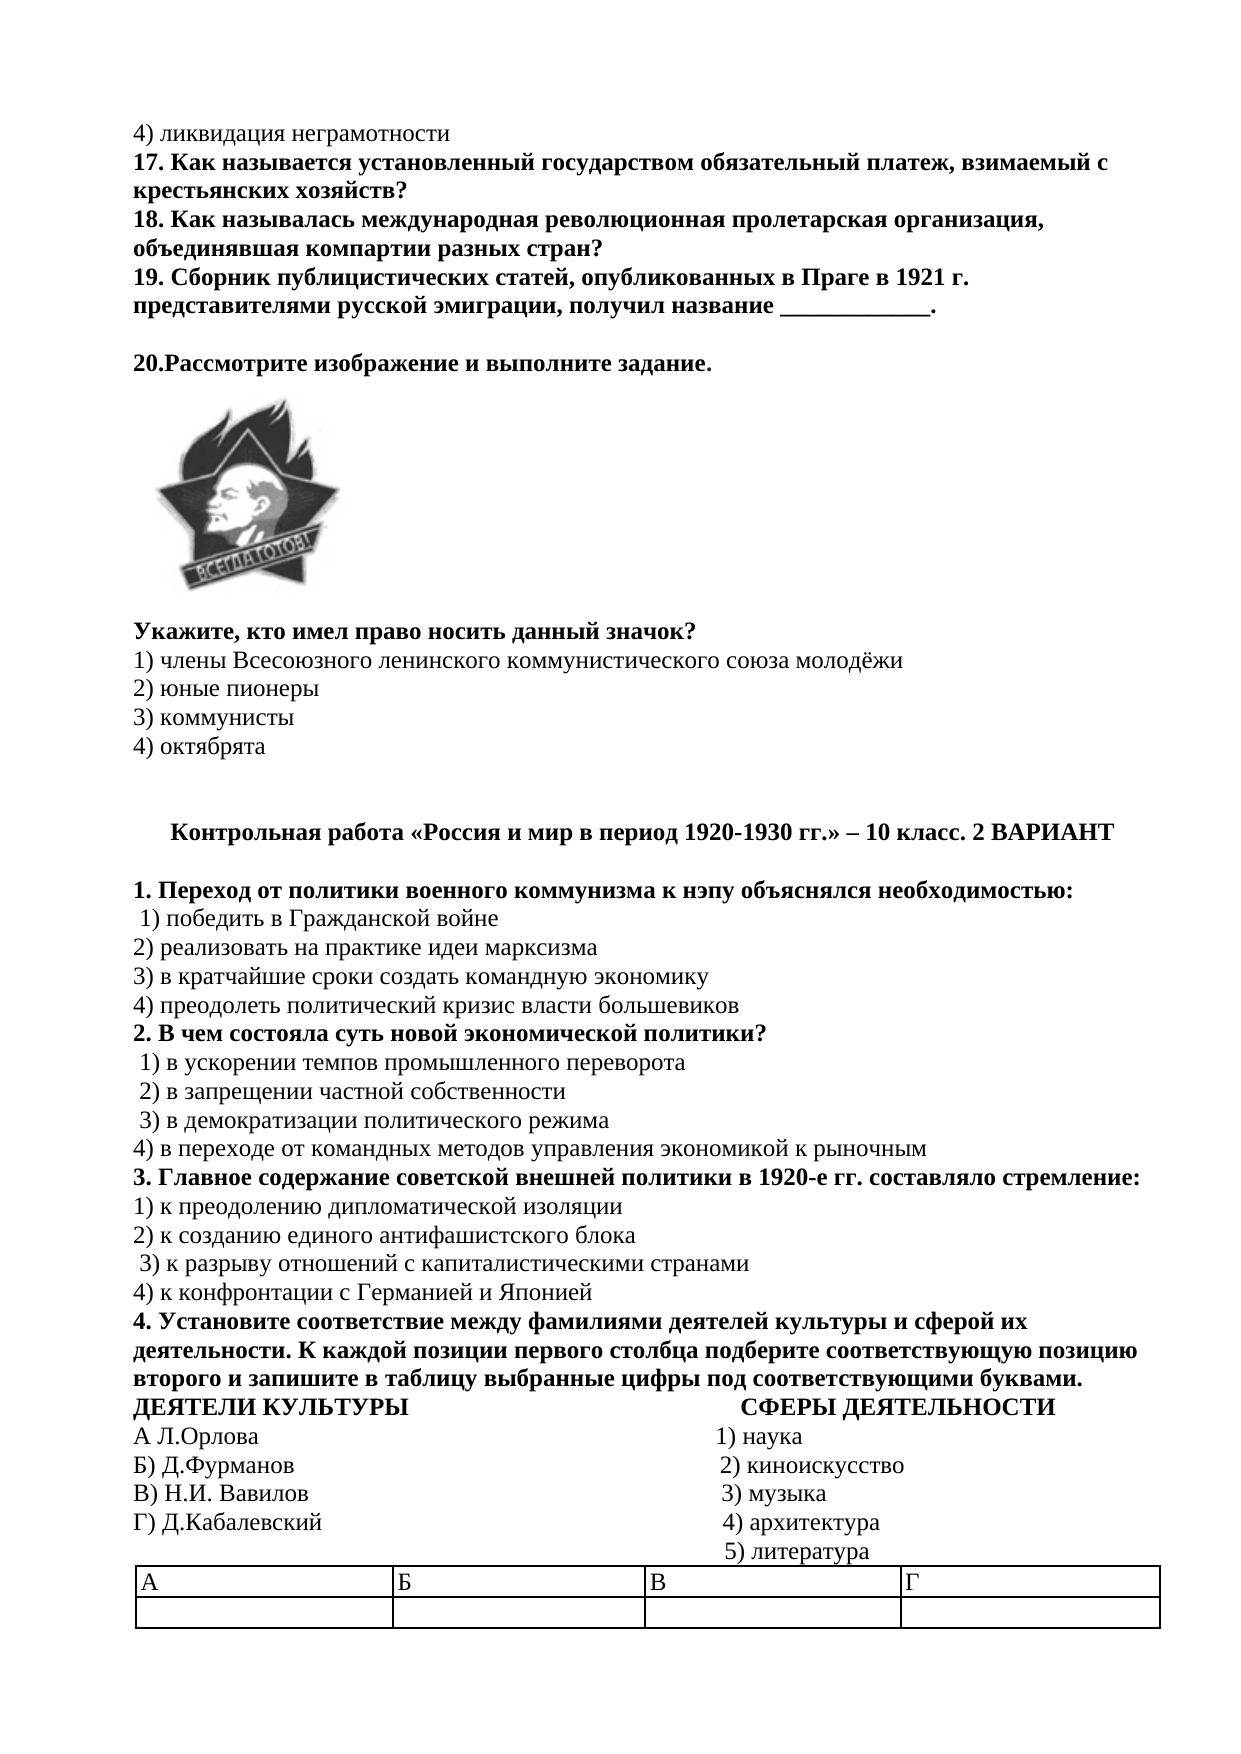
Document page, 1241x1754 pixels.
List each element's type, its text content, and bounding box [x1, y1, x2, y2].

text 1) к преодолению дипломатической изоляции [133, 1191, 1152, 1220]
text 2) юные пионеры [133, 673, 1152, 702]
text Б) Д.Фурманов 2) киноискусство [133, 1450, 1152, 1478]
text 2) реализовать на практике идеи марксизма [133, 932, 1152, 961]
text 3) в кратчайшие сроки создать командную экономику [133, 961, 1152, 990]
text 3) в демократизации политического режима [133, 1105, 1152, 1133]
table_cell [137, 1598, 392, 1627]
text 5) литература [649, 1536, 1152, 1565]
text 4) к конфронтации с Германией и Японией [133, 1277, 1152, 1306]
table_header Б [394, 1567, 644, 1596]
text 3. Главное содержание советской внешней политики в 1920-е гг. составляло стремление: [133, 1162, 1152, 1191]
text Укажите, кто имел право носить данный значок? [133, 616, 1152, 645]
text 2) к созданию единого антифашистского блока [133, 1220, 1152, 1248]
table_cell [902, 1598, 1159, 1627]
text 18. Как называлась международная революционная пролетарская организация, объединявшая компартии разных стран? [133, 204, 1152, 262]
text 19. Сборник публицистических статей, опубликованных в Праге в 1921 г. представителями русской эмиграции, получил название ____________. [133, 262, 1152, 319]
text ДЕЯТЕЛИ КУЛЬТУРЫ СФЕРЫ ДЕЯТЕЛЬНОСТИ [133, 1392, 1152, 1421]
text 20.Рассмотрите изображение и выполните задание. [133, 348, 1152, 377]
text 3) коммунисты [133, 702, 1152, 731]
text 1) в ускорении темпов промышленного переворота [133, 1047, 1152, 1076]
text 17. Как называется установленный государством обязательный платеж, взимаемый с крестьянских хозяйств? [133, 147, 1152, 204]
text 4) октябрята [133, 731, 1152, 760]
table_cell [394, 1598, 644, 1627]
text 1) победить в Гражданской войне [133, 903, 1152, 932]
table_header В [646, 1567, 900, 1596]
text Г) Д.Кабалевский 4) архитектура [133, 1507, 1152, 1536]
picture [132, 392, 362, 601]
text 4) ликвидация неграмотности [133, 118, 1152, 147]
text 4. Установите соответствие между фамилиями деятелей культуры и сферой их деятельности. К каждой позиции первого столбца подберите соответствующую позицию второго и запишите в таблицу выбранные цифры под соответствующими буквами. [133, 1306, 1152, 1392]
table_cell [646, 1598, 900, 1627]
text Контрольная работа «Россия и мир в период 1920-1930 гг.» – 10 класс. 2 ВАРИАНТ [133, 817, 423, 846]
text 4) в переходе от командных методов управления экономикой к рыночным [133, 1133, 1152, 1162]
text 2. В чем состояла суть новой экономической политики? [133, 1018, 1152, 1047]
text Контрольная работа «Россия и мир в период 1920-1930 гг.» – 10 класс. 2 ВАРИАНТ [828, 817, 1152, 846]
text 4) преодолеть политический кризис власти большевиков [133, 990, 1152, 1018]
text 1. Переход от политики военного коммунизма к нэпу объяснялся необходимостью: [133, 875, 1152, 903]
text A Л.Орлова 1) наука [133, 1421, 1152, 1450]
text 1) члены Всесоюзного ленинского коммунистического союза молодёжи [133, 645, 1152, 673]
text 2) в запрещении частной собственности [133, 1076, 1152, 1105]
text B) Н.И. Вавилов 3) музыка [133, 1478, 1152, 1507]
text 3) к разрыву отношений с капиталистическими странами [133, 1248, 1152, 1277]
table_header Г [902, 1567, 1159, 1596]
table_header А [137, 1567, 392, 1596]
